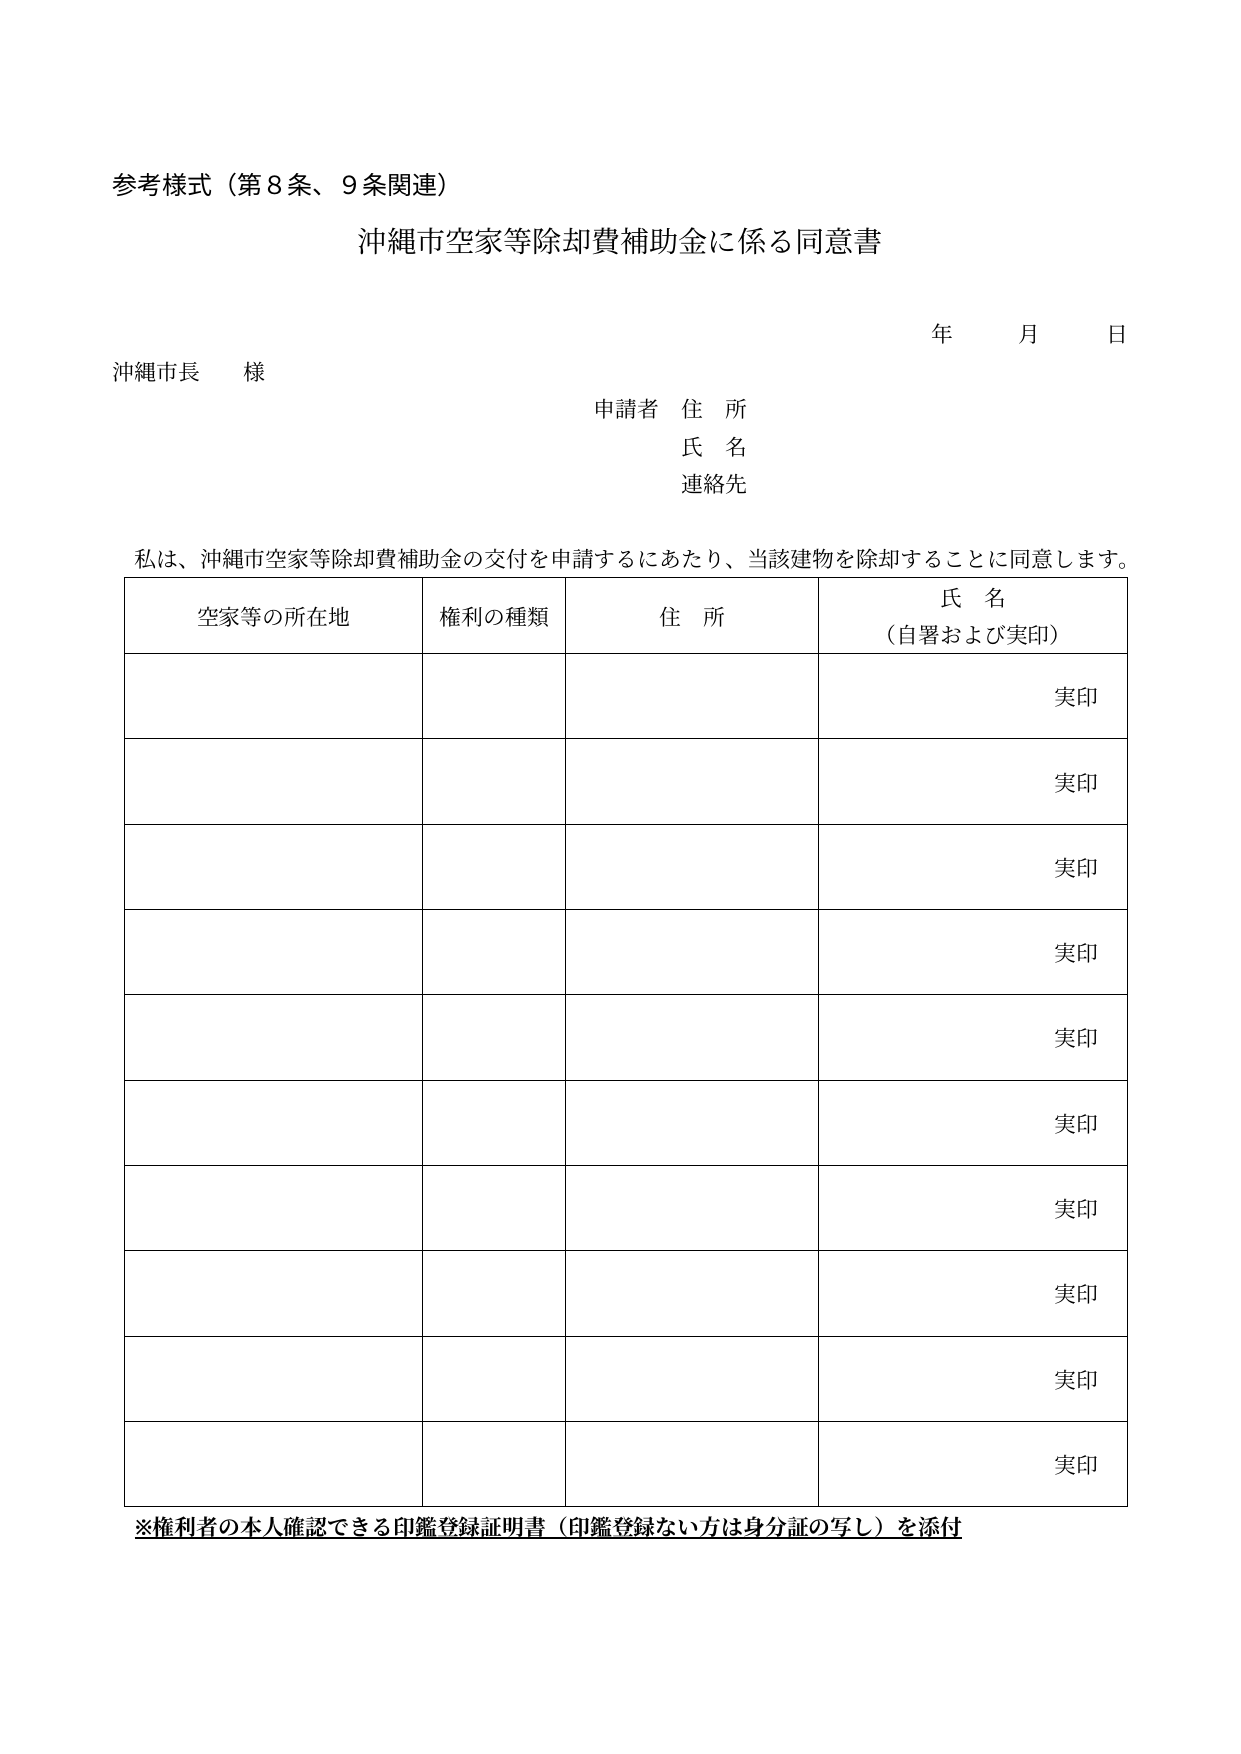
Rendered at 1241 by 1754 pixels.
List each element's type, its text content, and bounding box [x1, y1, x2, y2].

table_cell [423, 739, 565, 824]
text 氏 名 [112, 427, 1128, 464]
table_cell [566, 825, 818, 909]
text 連絡先 [112, 464, 1128, 502]
table_header 住 所 [566, 578, 818, 653]
table_cell 実印 [819, 1081, 1127, 1165]
table_cell 実印 [819, 825, 1127, 909]
subtitle 参考様式（第８条、９条関連） [112, 164, 1128, 202]
text 沖縄市空家等除却費補助金に係る同意書 [112, 202, 1128, 277]
table_cell [566, 1251, 818, 1336]
table_cell [566, 654, 818, 738]
table_cell [423, 1422, 565, 1506]
table_cell [125, 1166, 422, 1250]
table_cell [125, 1081, 422, 1165]
table_cell [423, 825, 565, 909]
table_cell [125, 739, 422, 824]
table_header 空家等の所在地 [125, 578, 422, 653]
table_cell 実印 [819, 1337, 1127, 1421]
table_cell [566, 1081, 818, 1165]
table_cell [423, 1251, 565, 1336]
table_cell 実印 [819, 910, 1127, 994]
table_cell [125, 1337, 422, 1421]
table_cell [125, 910, 422, 994]
table_header 氏 名 （自署および実印） [819, 578, 1127, 653]
table_cell [125, 1422, 422, 1506]
table_cell [566, 1166, 818, 1250]
table_header 権利の種類 [423, 578, 565, 653]
text 申請者 住 所 [112, 389, 1128, 427]
table_cell [125, 825, 422, 909]
table_cell 実印 [819, 1422, 1127, 1506]
table_cell [423, 910, 565, 994]
text 年 月 日 [112, 314, 1128, 352]
table_cell [125, 654, 422, 738]
table_cell [125, 995, 422, 1079]
table_cell [423, 1337, 565, 1421]
text 私は、沖縄市空家等除却費補助金の交付を申請するにあたり、当該建物を除却することに同意します。 [112, 539, 1128, 577]
table_cell [566, 910, 818, 994]
table_cell [423, 995, 565, 1079]
table_cell [566, 739, 818, 824]
text 沖縄市長 様 [112, 352, 1128, 389]
table_cell [423, 1166, 565, 1250]
table_cell 実印 [819, 739, 1127, 824]
table_cell 実印 [819, 654, 1127, 738]
table_cell 実印 [819, 995, 1127, 1079]
table_cell 実印 [819, 1166, 1127, 1250]
table_cell 実印 [819, 1251, 1127, 1336]
table_cell [566, 1337, 818, 1421]
table_cell [566, 1422, 818, 1506]
table_cell [125, 1251, 422, 1336]
table_cell [566, 995, 818, 1079]
table_cell [423, 654, 565, 738]
text ※権利者の本人確認できる印鑑登録証明書（印鑑登録ない方は身分証の写し）を添付 [112, 1507, 1128, 1545]
table_cell [423, 1081, 565, 1165]
